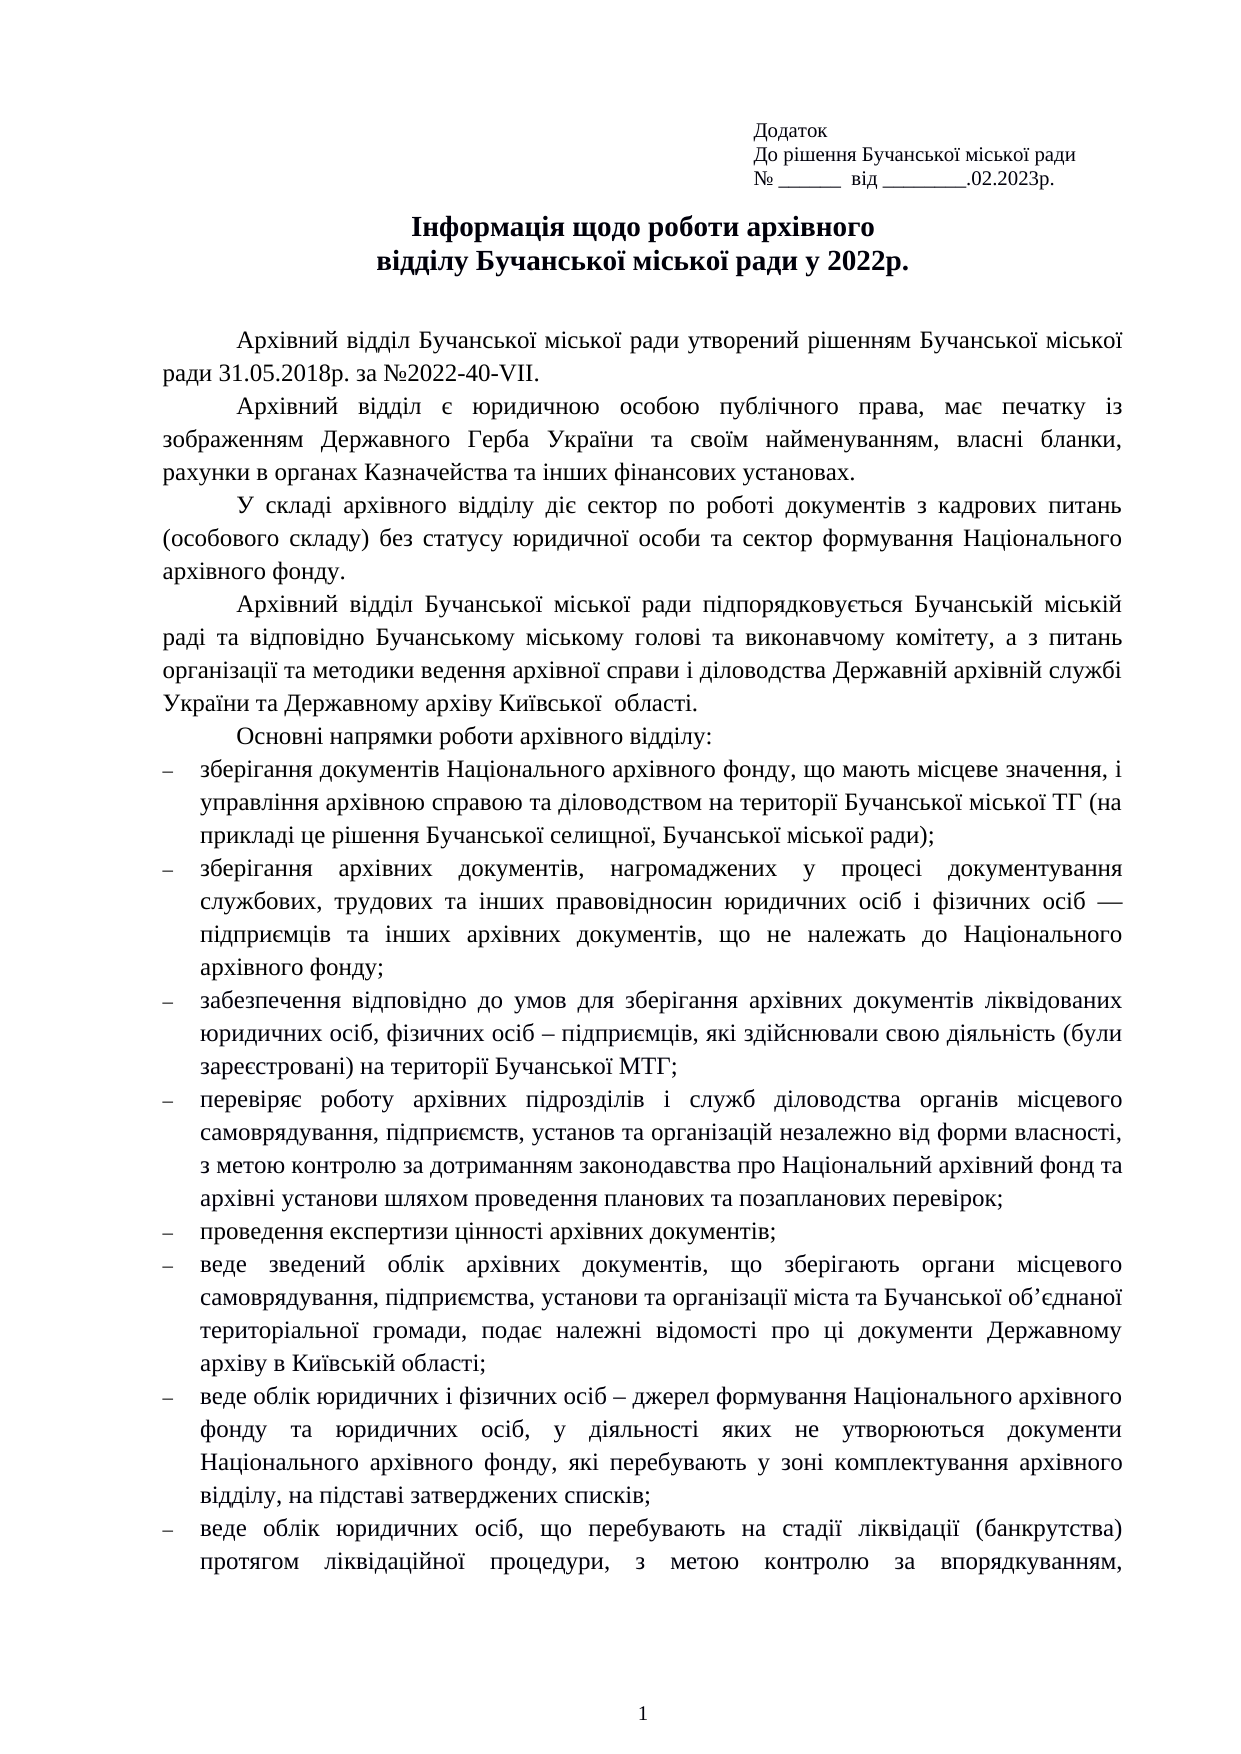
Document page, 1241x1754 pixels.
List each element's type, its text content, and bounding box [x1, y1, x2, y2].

text відділу Бучанської міської ради у 2022р. [162, 243, 1123, 277]
list зберігання документів Національного архівного фонду, що мають місцеве значення, і управління архівною справою та діловодством на території Бучанської міської ТГ (на прикладі це рішення Бучанської селищної, Бучанської міської ради); [162, 754, 1123, 849]
text Архівний відділ Бучанської міської ради утворений рішенням Бучанської міської ради 31.05.2018р. за №2022-40-VII. [162, 325, 1123, 386]
list зберігання архівних документів, нагромаджених у процесі документування службових, трудових та інших правовідносин юридичних осіб і фізичних осіб — підприємців та інших архівних документів, що не належать до Національного архівного фонду; [162, 853, 1123, 981]
list забезпечення відповідно до умов для зберігання архівних документів ліквідованих юридичних осіб, фізичних осіб – підприємців, які здійснювали свою діяльність (були зареєстровані) на території Бучанської МТГ; [162, 985, 1123, 1080]
text № ______ від ________.02.2023р. [753, 166, 1123, 190]
list веде зведений облік архівних документів, що зберігають органи місцевого самоврядування, підприємства, установи та організації міста та Бучанської об’єднаної територіальної громади, подає належні відомості про ці документи Державному архіву в Київській області; [162, 1249, 1123, 1377]
text До рішення Бучанської міської ради [753, 142, 1123, 166]
text Додаток [753, 118, 1123, 142]
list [162, 1513, 1123, 1575]
text Архівний відділ є юридичною особою публічного права, має печатку із зображенням Державного Герба України та своїм найменуванням, власні бланки, рахунки в органах Казначейства та інших фінансових установах. [162, 391, 1123, 486]
list проведення експертизи цінності архівних документів; [162, 1216, 1123, 1245]
list веде облік юридичних і фізичних осіб – джерел формування Національного архівного фонду та юридичних осіб, у діяльності яких не утворюються документи Національного архівного фонду, які перебувають у зоні комплектування архівного відділу, на підставі затверджених списків; [162, 1381, 1123, 1509]
list перевіряє роботу архівних підрозділів і служб діловодства органів місцевого самоврядування, підприємств, установ та організацій незалежно від форми власності, з метою контролю за дотриманням законодавства про Національний архівний фонд та архівні установи шляхом проведення планових та позапланових перевірок; [162, 1084, 1123, 1212]
text Інформація щодо роботи архівного [162, 209, 1123, 243]
text У складі архівного відділу діє сектор по роботі документів з кадрових питань (особового складу) без статусу юридичної особи та сектор формування Національного архівного фонду. [162, 490, 1123, 584]
text Архівний відділ Бучанської міської ради підпорядковується Бучанській міській раді та відповідно Бучанському міському голові та виконавчому комітету, а з питань організації та методики ведення архівної справи і діловодства Державній архівній службі України та Державному архіву Київської області. [162, 589, 1123, 717]
text Основні напрямки роботи архівного відділу: [162, 721, 1123, 750]
